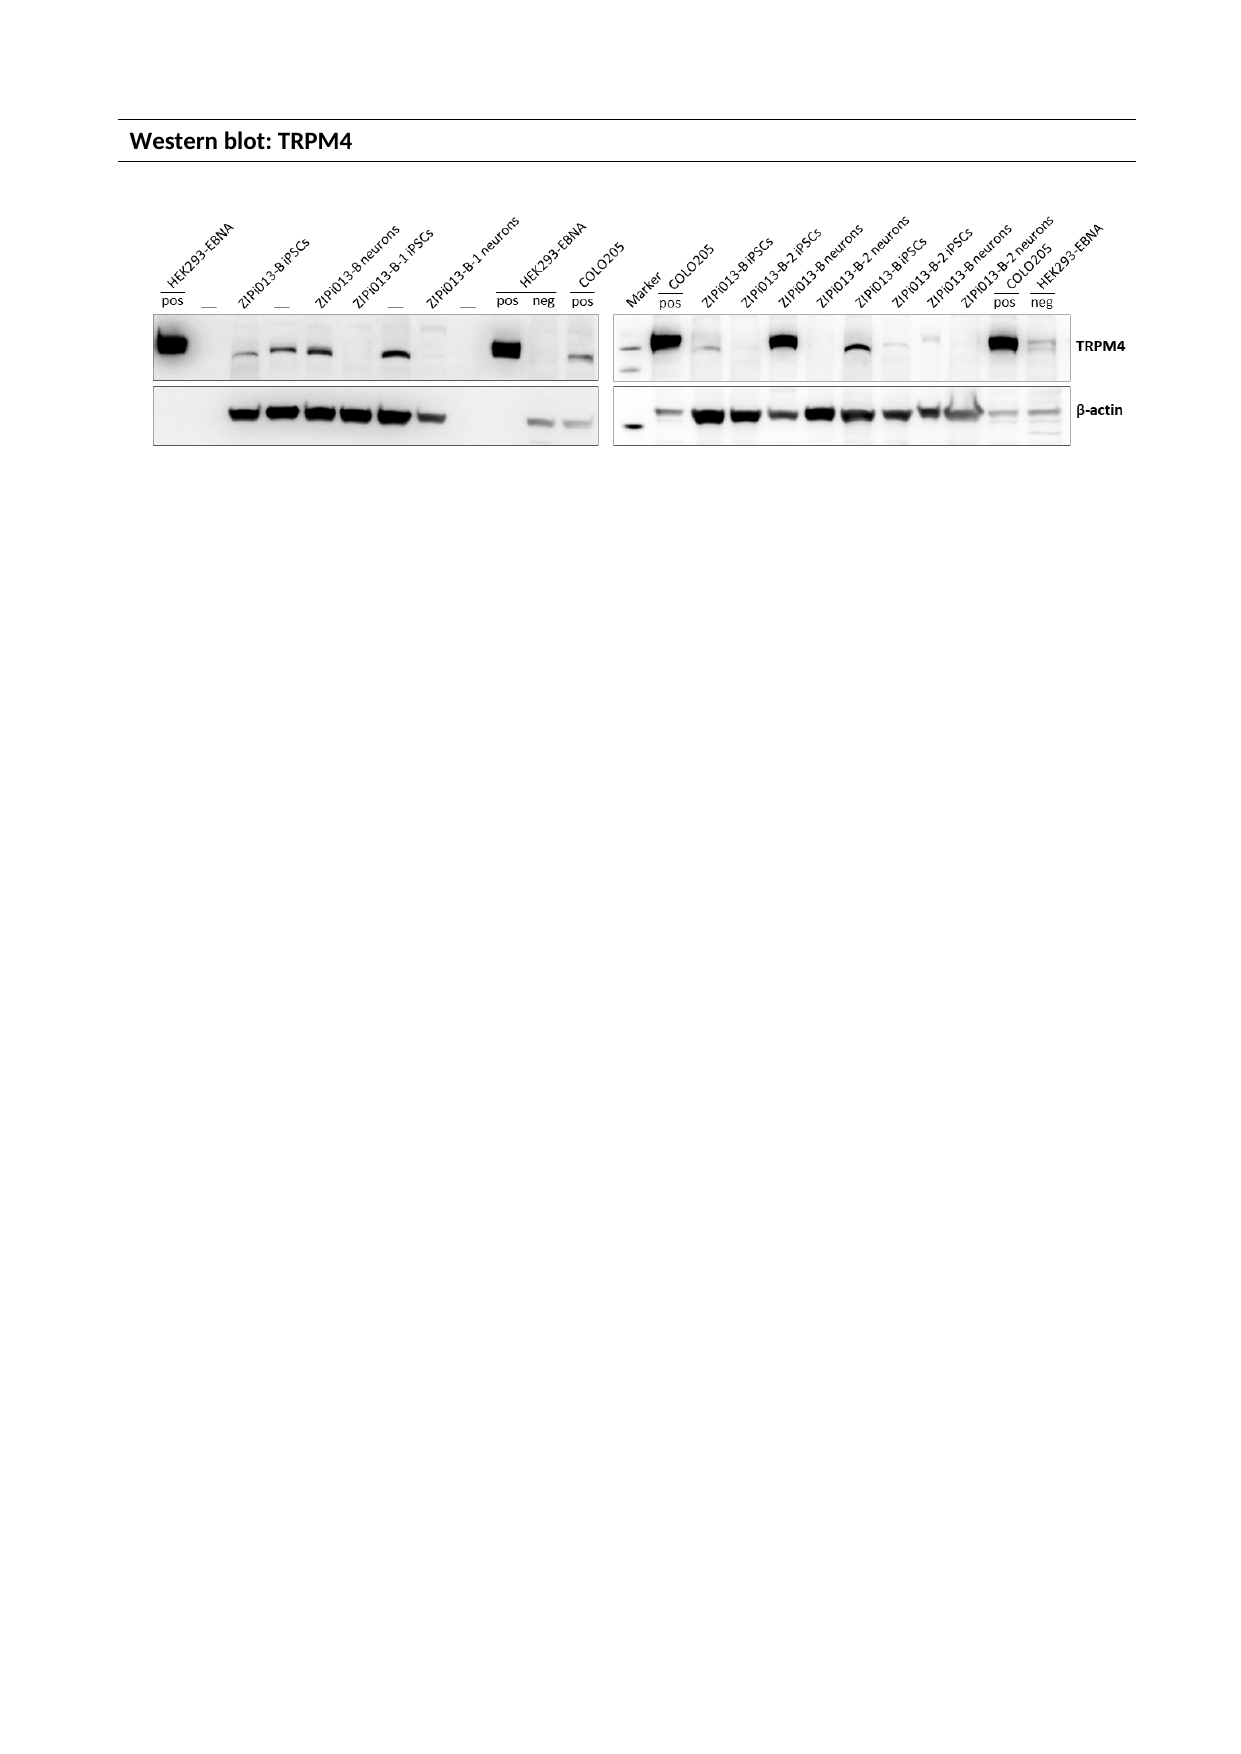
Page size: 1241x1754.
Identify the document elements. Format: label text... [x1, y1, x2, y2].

picture [118, 192, 1137, 462]
table_header Western blot: TRPM4 [118, 120, 1136, 161]
